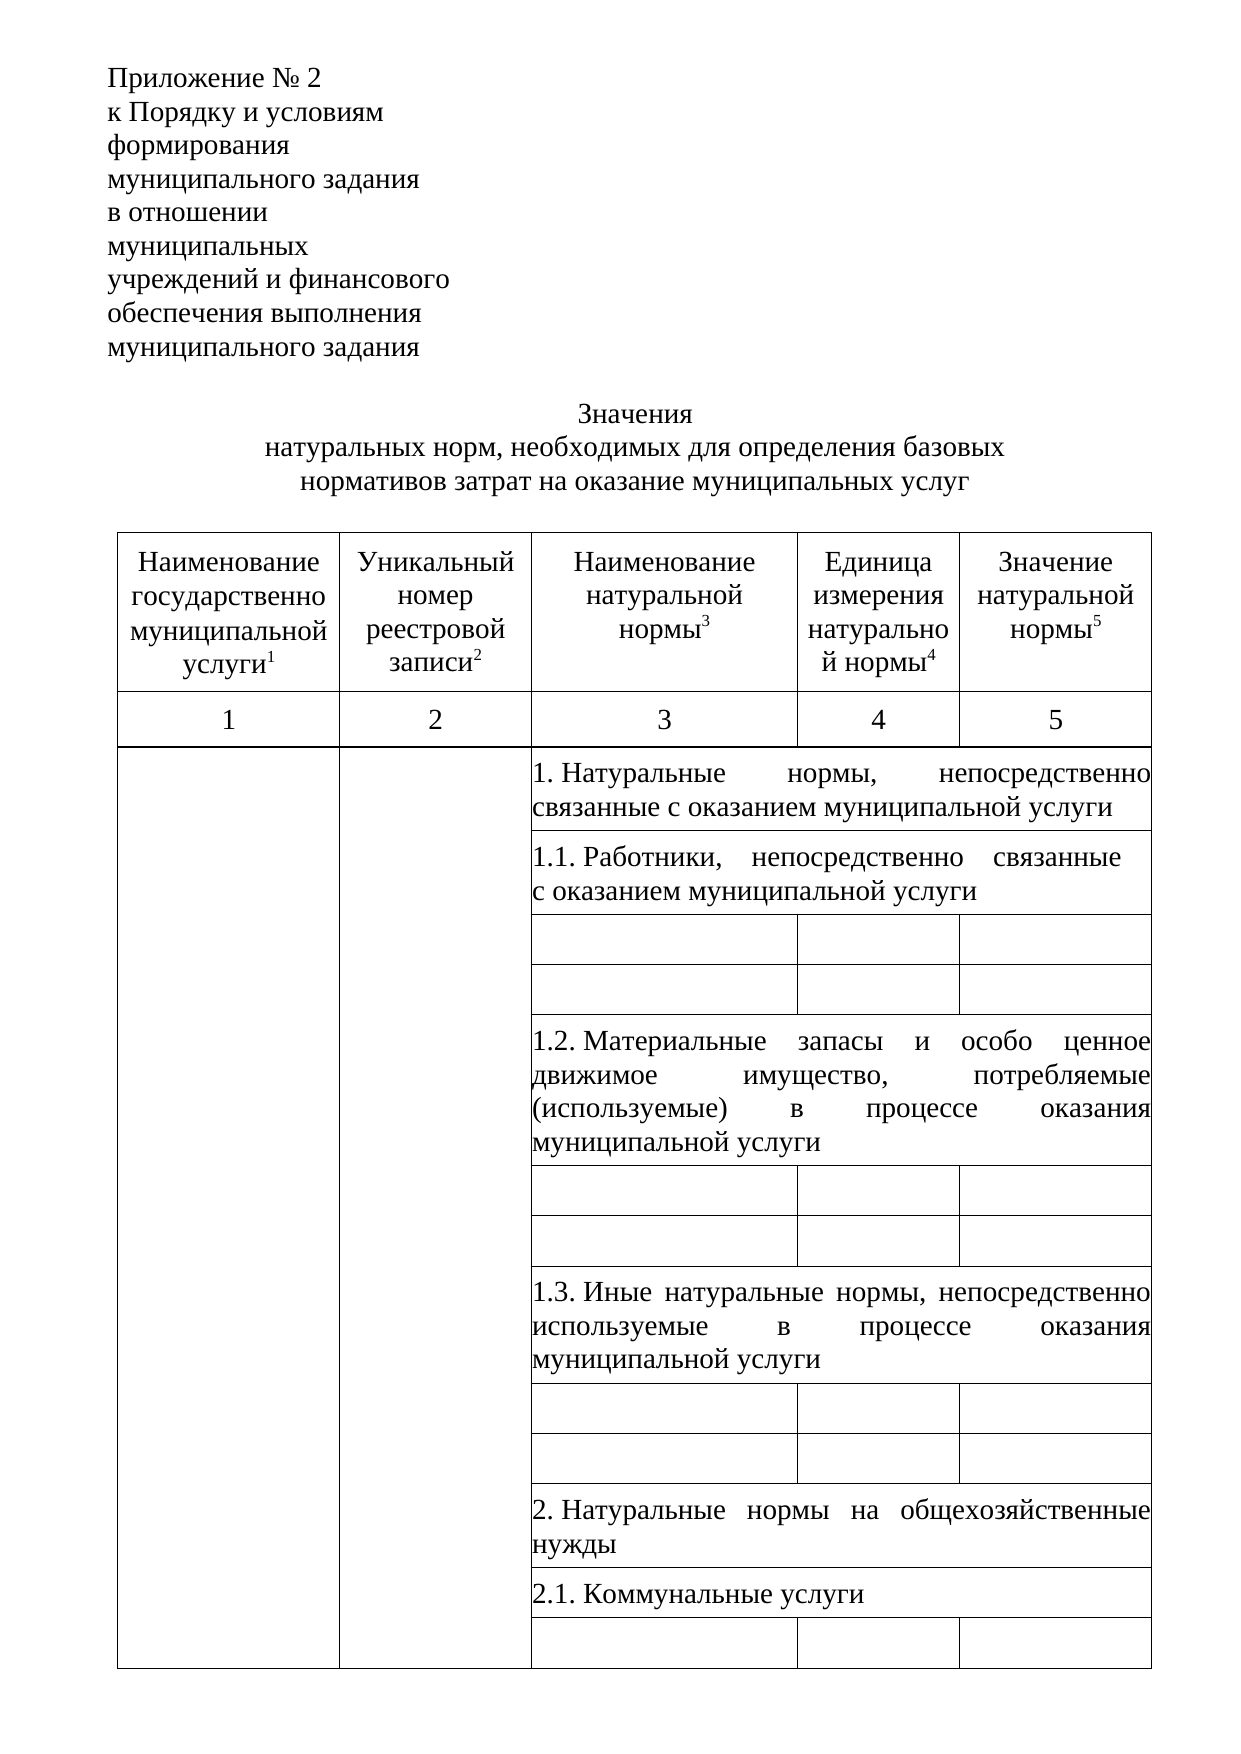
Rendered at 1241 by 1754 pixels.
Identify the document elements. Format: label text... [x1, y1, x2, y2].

table_cell 1.3. Иные натуральные нормы, непосредственно используемые в процессе оказания муниципальной услуги [532, 1267, 1151, 1383]
table_cell 2.1. Коммунальные услуги [532, 1568, 1151, 1617]
table_cell 1.2. Материальные запасы и особо ценное движимое имущество, потребляемые (используемые) в процессе оказания муниципальной услуги [532, 1015, 1151, 1165]
table_header Уникальный номер реестровой записи [340, 533, 531, 691]
table_cell [798, 1434, 959, 1483]
table_cell [118, 748, 339, 1667]
table_cell [960, 1434, 1151, 1483]
table_cell [798, 1618, 959, 1667]
table_cell 1.1. Работники, непосредственно связанные с оказанием муниципальной услуги [532, 831, 1151, 914]
text Значения [118, 396, 1152, 429]
table_cell [960, 1166, 1151, 1215]
text натуральных норм, необходимых для определения базовых [118, 429, 1152, 463]
table_cell [960, 915, 1151, 964]
table_cell [798, 1384, 959, 1433]
table_cell 3 [532, 692, 797, 746]
table_cell 5 [960, 692, 1151, 746]
table_header Значение натуральной нормы [960, 533, 1151, 691]
table_cell [960, 1216, 1151, 1266]
table_cell [340, 748, 531, 1667]
text нормативов затрат на оказание муниципальных услуг [118, 463, 1152, 496]
table_header Наименование государственно муниципальной услуги [118, 533, 339, 691]
table_cell [532, 1216, 797, 1266]
table_cell [532, 1618, 797, 1667]
table_cell [798, 1166, 959, 1215]
table_cell [960, 1618, 1151, 1667]
table_cell [532, 1166, 797, 1215]
table_cell 1. Натуральные нормы, непосредственно связанные с оказанием муниципальной услуги [532, 748, 1151, 830]
table_cell 2. Натуральные нормы на общехозяйственные нужды [532, 1484, 1151, 1567]
table_cell [532, 965, 797, 1014]
table_cell [532, 1434, 797, 1483]
table_header Единица измерения натуральной нормы [798, 533, 959, 691]
table_cell [532, 1384, 797, 1433]
table_cell [532, 915, 797, 964]
table_cell [960, 1384, 1151, 1433]
table_header Приложение № 2 к Порядку и условиям формирования муниципального задания в отношении муниципальных учреждений и финансового обеспечения выполнения муниципального задания [96, 60, 465, 362]
table_cell 1 [118, 692, 339, 746]
table_cell 2 [340, 692, 531, 746]
table_cell 4 [798, 692, 959, 746]
table_cell [798, 965, 959, 1014]
table_cell [960, 965, 1151, 1014]
table_cell [798, 1216, 959, 1266]
table_header Наименование натуральной нормы [532, 533, 797, 691]
table_cell [798, 915, 959, 964]
